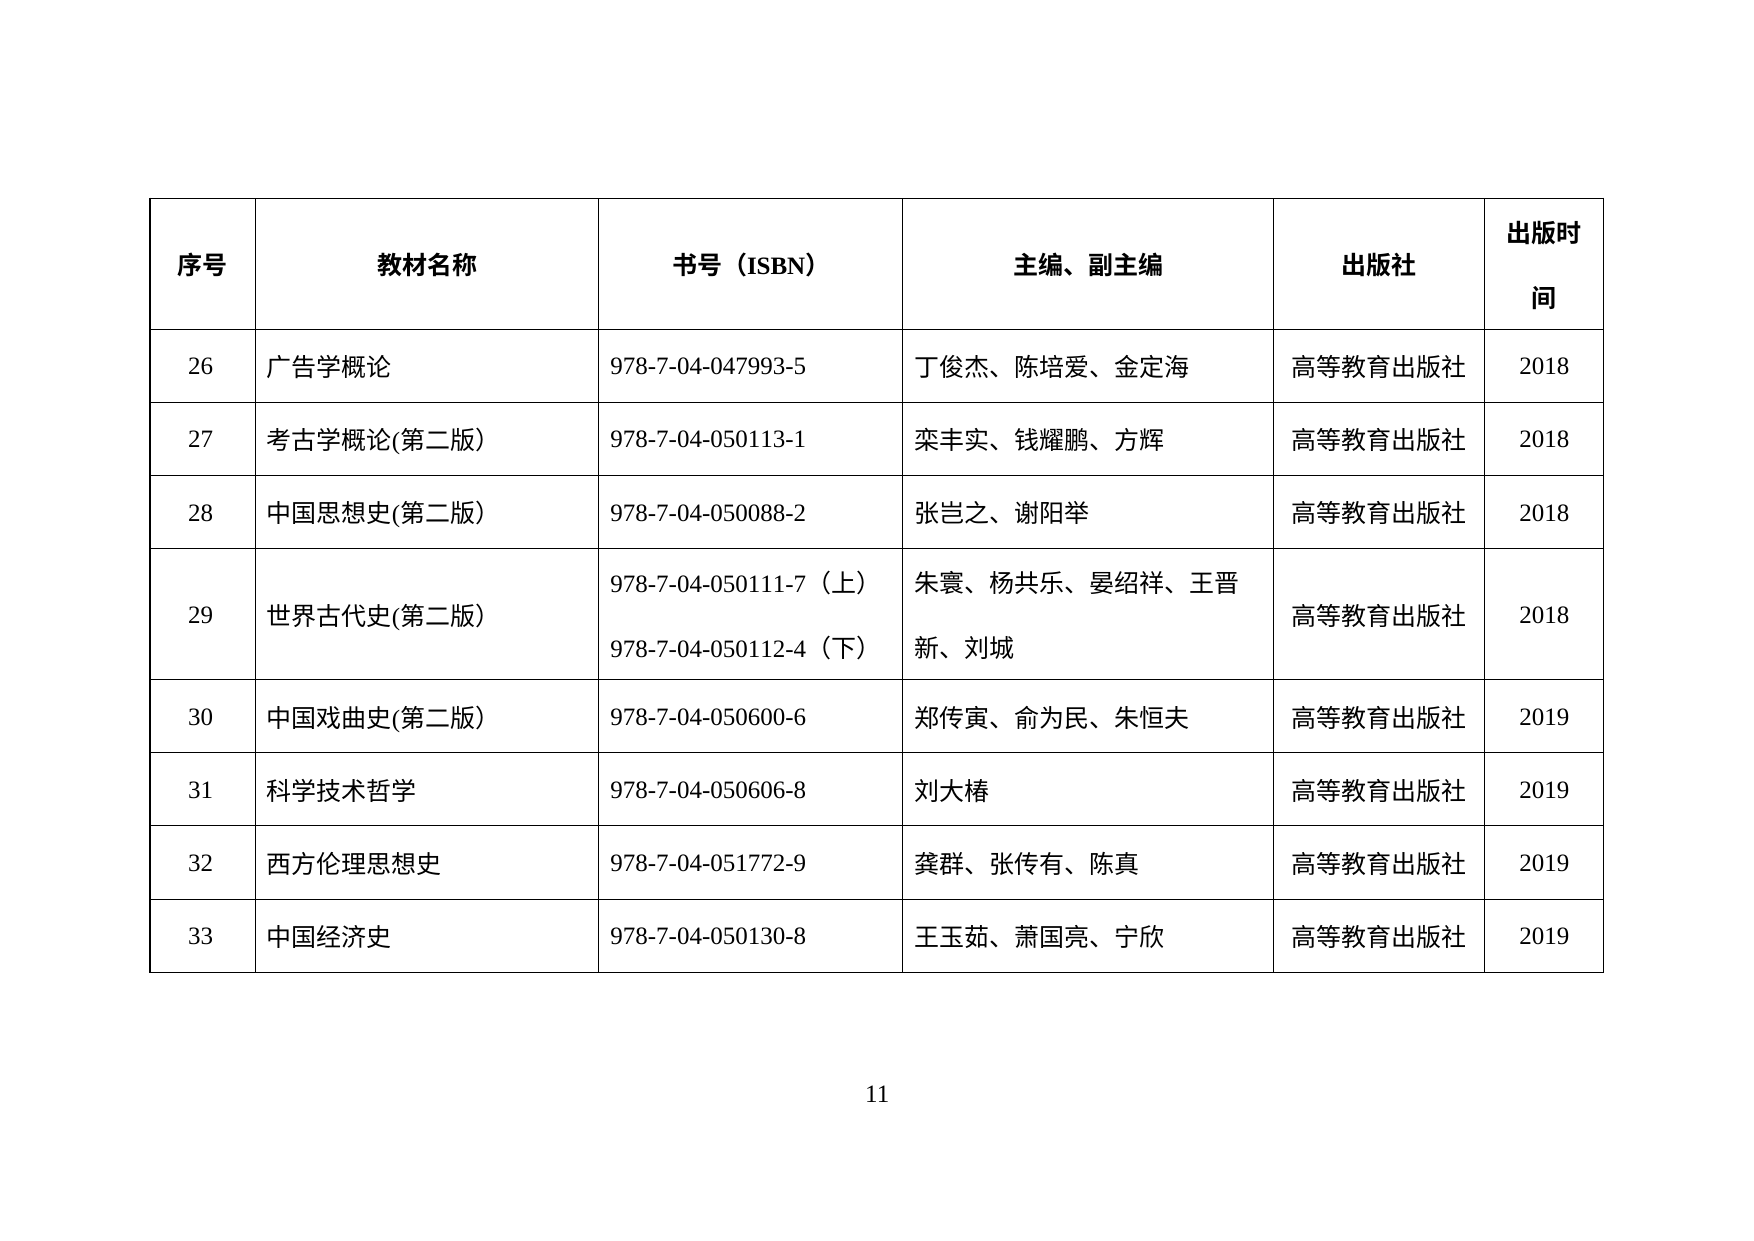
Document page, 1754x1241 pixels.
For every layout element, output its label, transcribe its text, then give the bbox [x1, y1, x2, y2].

table_cell 中国戏曲史(第二版） [256, 680, 598, 752]
table_cell 王玉茹、萧国亮、宁欣 [903, 900, 1273, 972]
table_cell [151, 549, 255, 679]
table_header 书号（ISBN） [599, 199, 902, 329]
table_cell 高等教育出版社 [1274, 900, 1484, 972]
table_cell 978-7-04-050130-8 [599, 900, 902, 972]
table_cell 中国思想史(第二版） [256, 476, 598, 548]
table_cell 2018 [1485, 403, 1603, 475]
table_cell 科学技术哲学 [256, 753, 598, 825]
table_header 主编、副主编 [903, 199, 1273, 329]
table_header 序号 [151, 199, 255, 329]
table_cell 高等教育出版社 [1274, 330, 1484, 402]
table_cell [151, 753, 255, 825]
table_cell 丁俊杰、陈培爱、金定海 [903, 330, 1273, 402]
table_cell 2018 [1485, 476, 1603, 548]
table_cell 栾丰实、钱耀鹏、方辉 [903, 403, 1273, 475]
table_cell 2018 [1485, 330, 1603, 402]
table_cell 龚群、张传有、陈真 [903, 826, 1273, 898]
table_cell 高等教育出版社 [1274, 826, 1484, 898]
table_cell 2018 [1485, 549, 1603, 679]
table_cell 朱寰、杨共乐、晏绍祥、王晋新、刘城 [903, 549, 1273, 679]
table_header 出版时间 [1485, 199, 1603, 329]
table_header 出版社 [1274, 199, 1484, 329]
table_cell 中国经济史 [256, 900, 598, 972]
table_cell 978-7-04-050111-7（上） 978-7-04-050112-4（下） [599, 549, 902, 679]
table_cell [151, 403, 255, 475]
table_cell [151, 900, 255, 972]
table_cell 刘大椿 [903, 753, 1273, 825]
table_cell 978-7-04-047993-5 [599, 330, 902, 402]
table_cell 广告学概论 [256, 330, 598, 402]
table_header 教材名称 [256, 199, 598, 329]
table_cell 978-7-04-050113-1 [599, 403, 902, 475]
table_cell 978-7-04-050600-6 [599, 680, 902, 752]
table_cell 西方伦理思想史 [256, 826, 598, 898]
table_cell 高等教育出版社 [1274, 680, 1484, 752]
table_cell 高等教育出版社 [1274, 549, 1484, 679]
table_cell 2019 [1485, 900, 1603, 972]
table_cell 张岂之、谢阳举 [903, 476, 1273, 548]
table_cell [151, 330, 255, 402]
table_cell 2019 [1485, 753, 1603, 825]
table_cell 高等教育出版社 [1274, 753, 1484, 825]
table_cell 2019 [1485, 680, 1603, 752]
table_cell 考古学概论(第二版） [256, 403, 598, 475]
table_cell [151, 476, 255, 548]
table_cell 高等教育出版社 [1274, 476, 1484, 548]
table_cell 世界古代史(第二版） [256, 549, 598, 679]
table_cell 978-7-04-050606-8 [599, 753, 902, 825]
table_cell 郑传寅、俞为民、朱恒夫 [903, 680, 1273, 752]
table_cell 978-7-04-051772-9 [599, 826, 902, 898]
table_cell 高等教育出版社 [1274, 403, 1484, 475]
table_cell [151, 680, 255, 752]
table_cell 978-7-04-050088-2 [599, 476, 902, 548]
table_cell [151, 826, 255, 898]
table_cell 2019 [1485, 826, 1603, 898]
